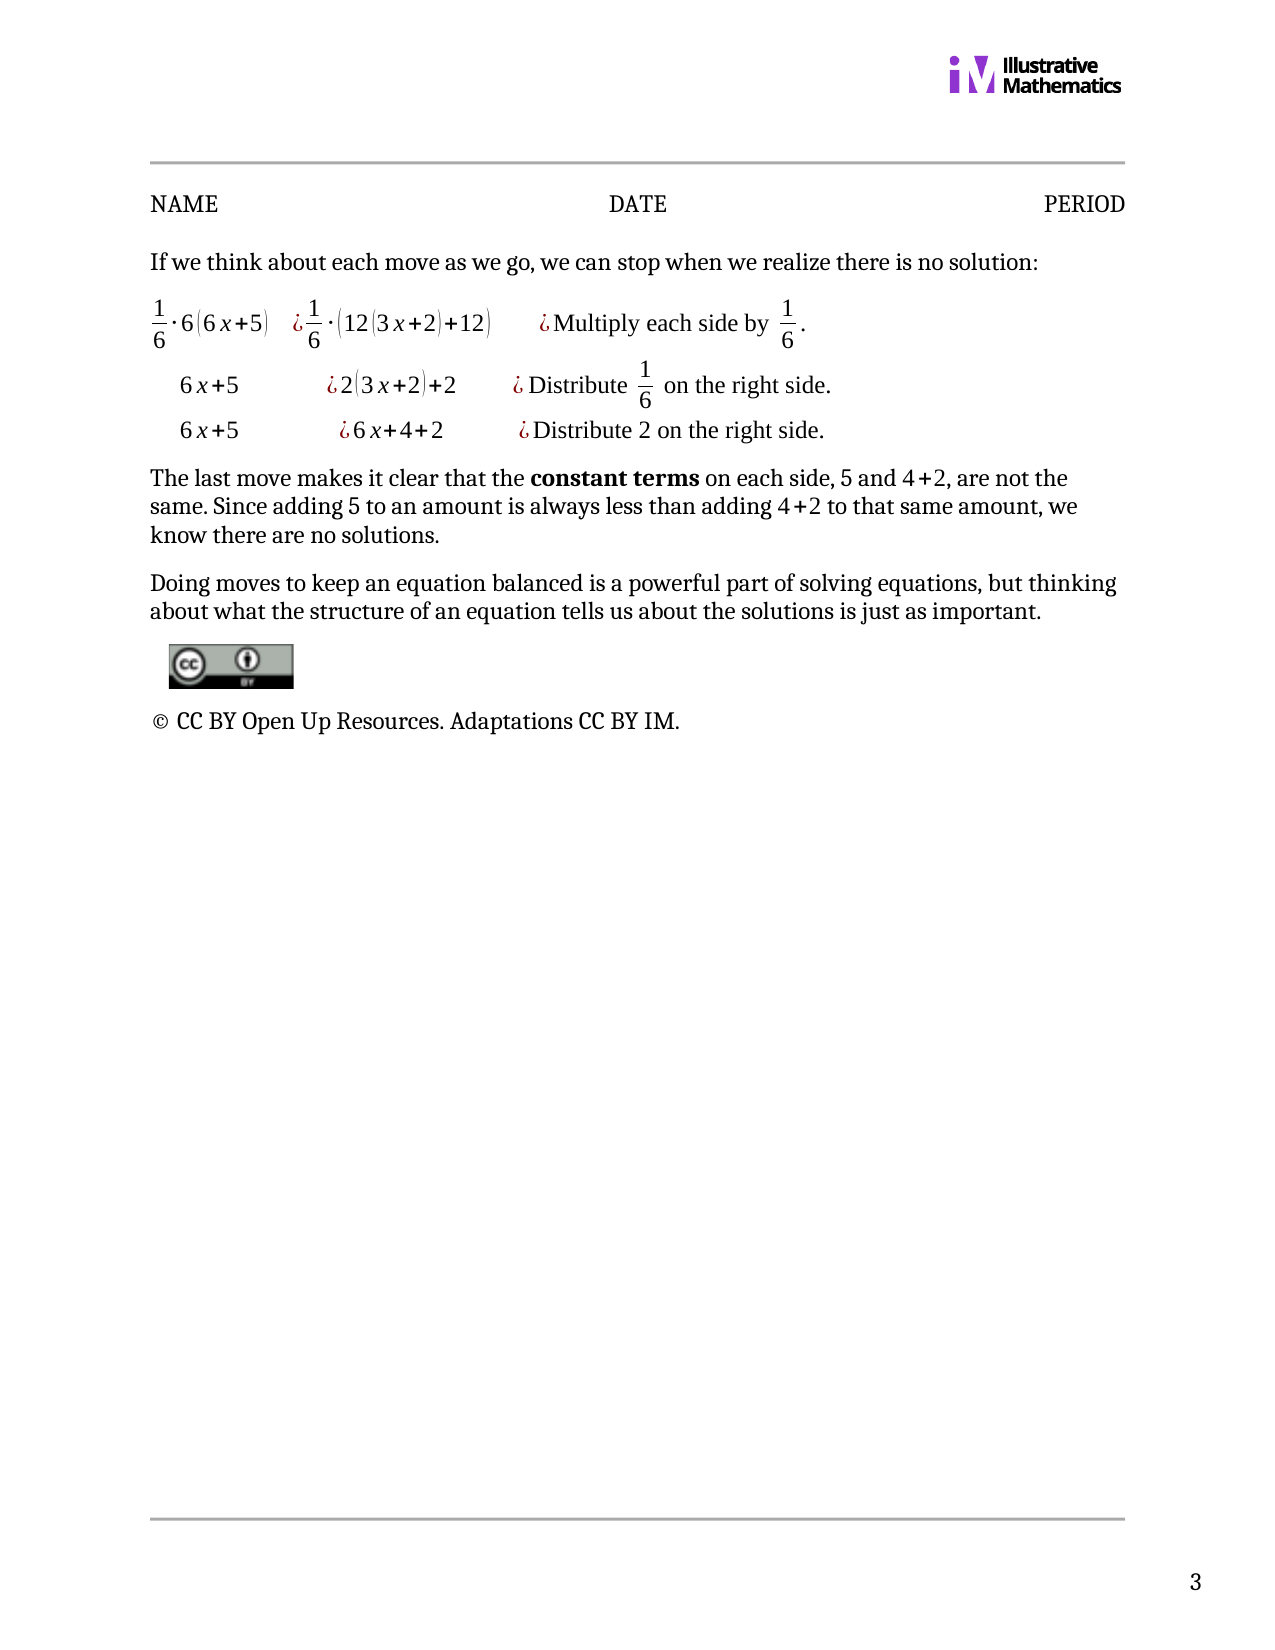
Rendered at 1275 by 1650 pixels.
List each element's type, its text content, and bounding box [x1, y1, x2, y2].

text If we think about each move as we go, we can stop when we realize there is no solution: [150, 247, 1125, 276]
picture [949, 55, 1121, 93]
text Doing moves to keep an equation balanced is a powerful part of solving equations, but thinking about what the structure of an equation tells us about the solutions is just as important. [150, 568, 1125, 626]
picture [168, 644, 294, 689]
text © CC BY Open Up Resources. Adaptations CC BY IM. [150, 707, 1125, 736]
text The last move makes it clear that the constant terms on each side, 5 and , are not the same. Since adding 5 to an amount is always less than adding to that same amount, we know there are no solutions. [150, 463, 1125, 550]
